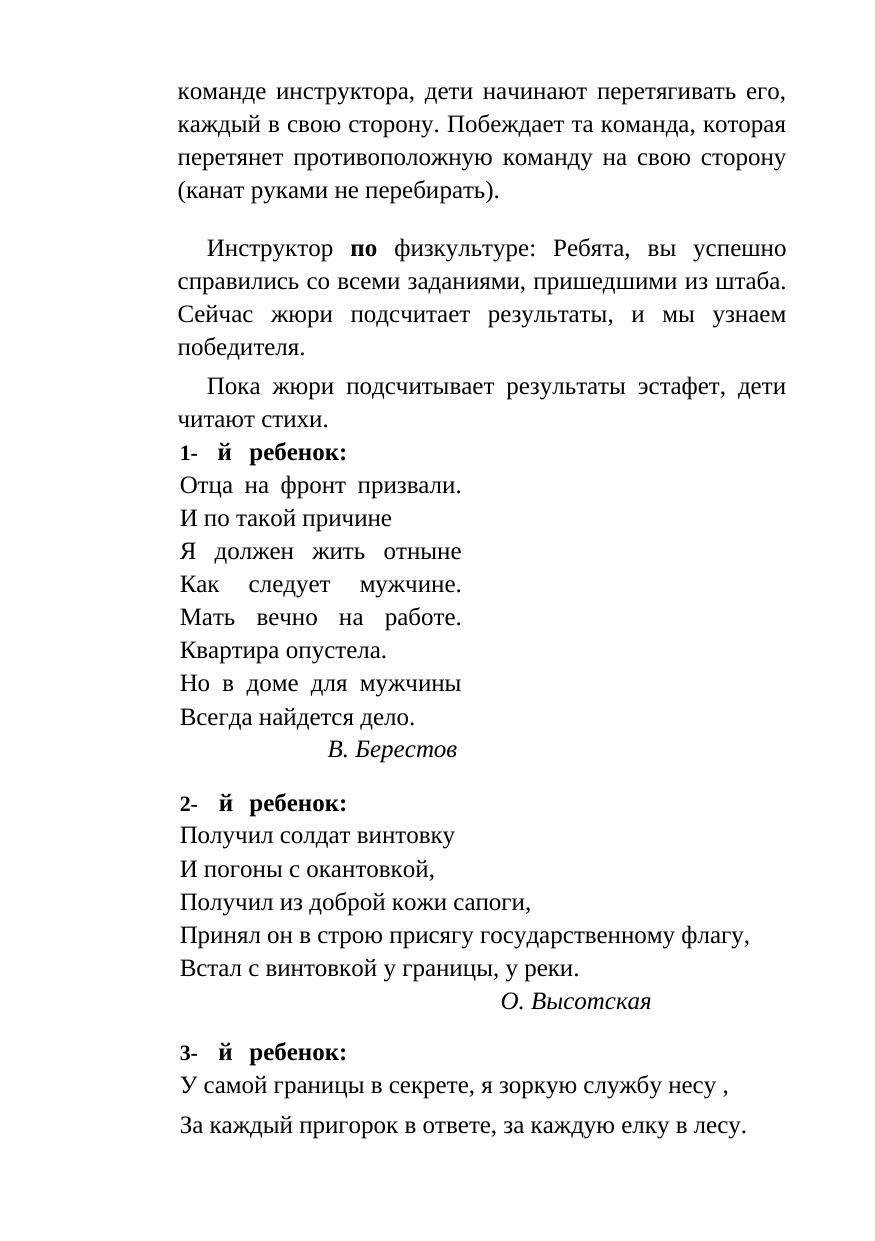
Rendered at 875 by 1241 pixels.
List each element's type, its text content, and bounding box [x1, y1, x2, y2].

text За каждый пригорок в ответе, за каждую елку в лесу. [179, 1110, 756, 1138]
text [177, 76, 787, 204]
text У самой границы в секрете, я зоркую службу несу , [179, 1071, 756, 1099]
text Я должен жить отныне Как следует мужчине. Мать вечно на работе. Квартира опустела. [179, 536, 462, 664]
text И погоны с окантовкой, [179, 854, 789, 882]
text Инструктор по физкультуре: Ребята, вы успешно справились со всеми заданиями, пришедшими из штаба. Сейчас жюри подсчитает результаты, и мы узнаем победителя. [177, 233, 787, 361]
list й ребенок: [179, 788, 789, 816]
text В. Берестов [327, 734, 789, 763]
text Встал с винтовкой у границы, у реки. [179, 953, 789, 981]
text Получил солдат винтовку [179, 821, 789, 849]
text Принял он в строю присягу государственному флагу, [179, 920, 789, 948]
text О. Высотская [500, 986, 789, 1014]
text Но в доме для мужчины Всегда найдется дело. [179, 668, 462, 730]
text Пока жюри подсчитывает результаты эстафет, дети читают стихи. [177, 371, 787, 433]
text Получил из доброй кожи сапоги, [179, 887, 789, 915]
list й ребенок: [179, 1037, 789, 1066]
list й ребенок: [179, 437, 789, 466]
text Отца на фронт призвали. И по такой причине [179, 470, 462, 532]
